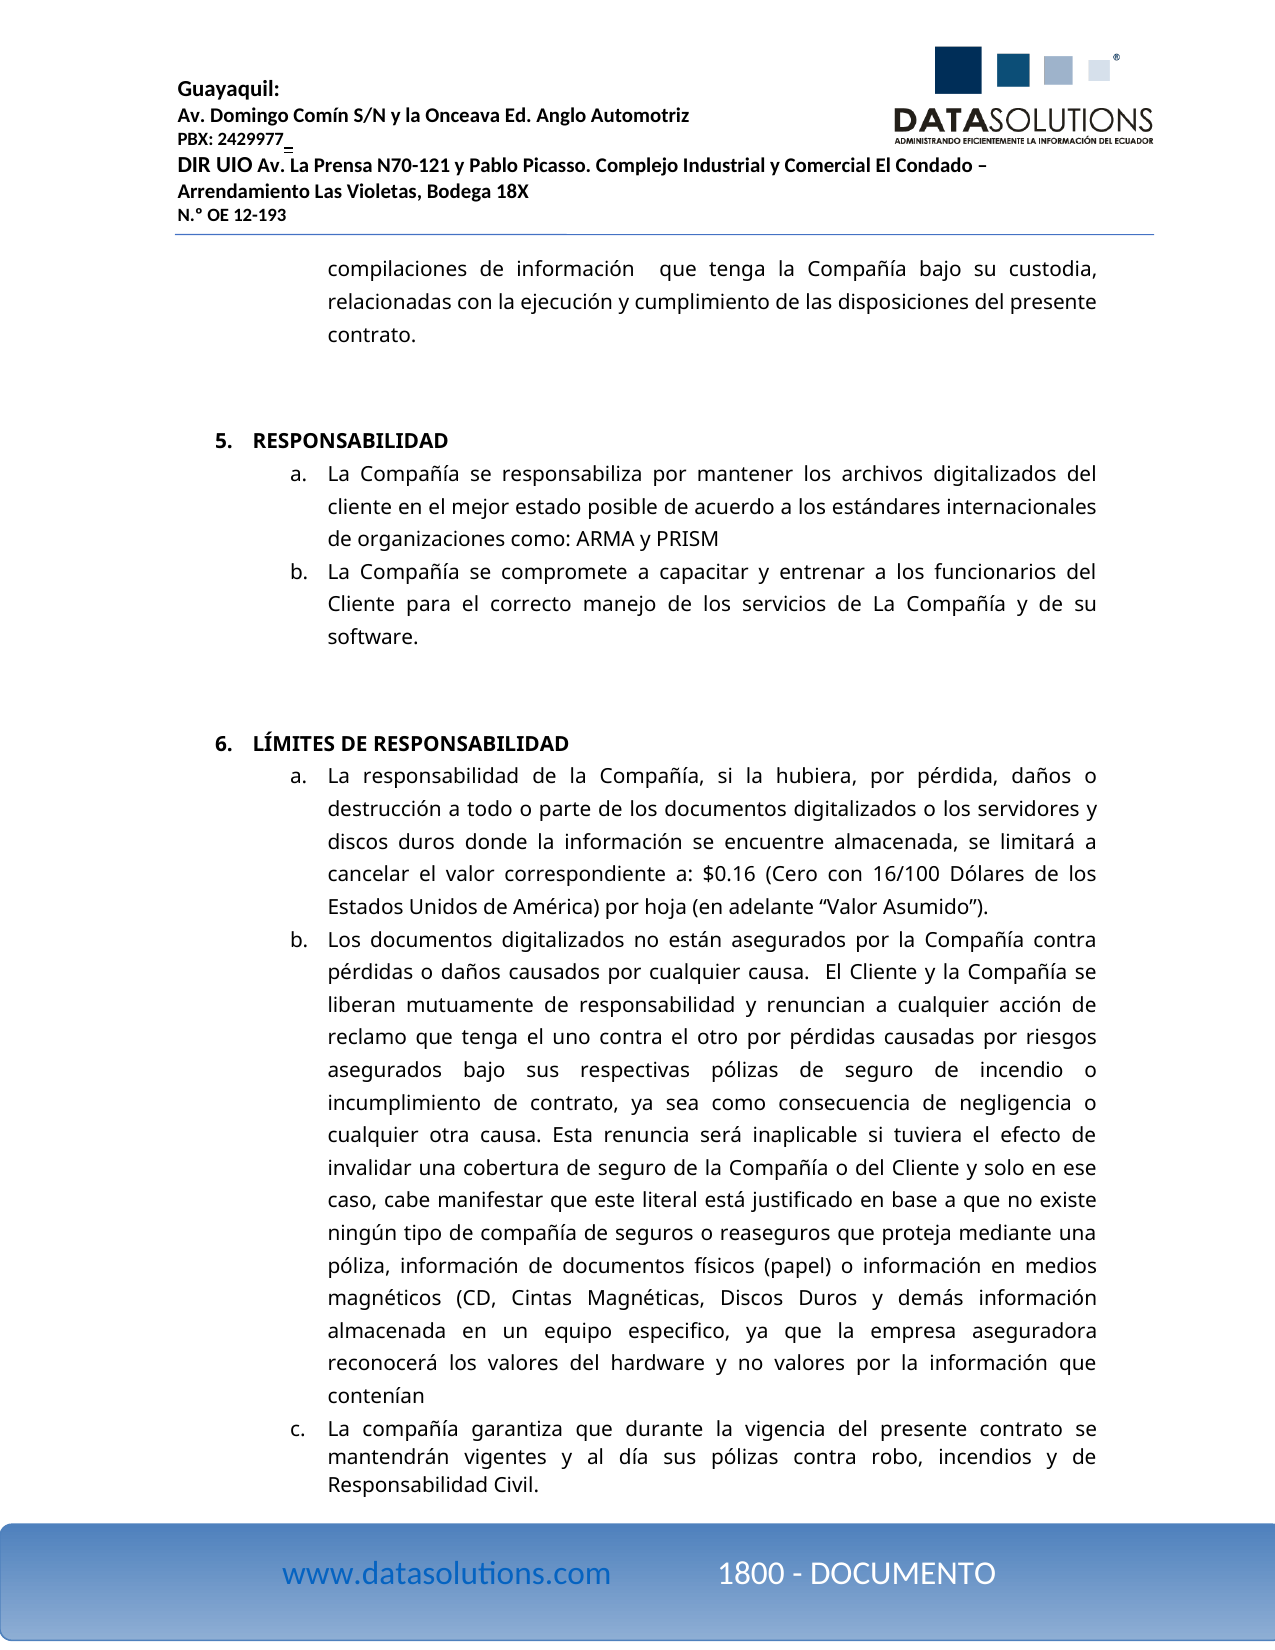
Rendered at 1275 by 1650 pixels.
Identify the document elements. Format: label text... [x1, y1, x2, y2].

list LÍMITES DE RESPONSABILIDAD [215, 729, 1098, 757]
list La compañía garantiza que durante la vigencia del presente contrato se mantendrán vigentes y al día sus pólizas contra robo, incendios y de Responsabilidad Civil. [290, 1414, 1098, 1499]
picture [892, 42, 1155, 148]
list Los documentos digitalizados no están asegurados por la Compañía contra pérdidas o daños causados por cualquier causa. El Cliente y la Compañía se liberan mutuamente de responsabilidad y renuncian a cualquier acción de reclamo que tenga el uno contra el otro por pérdidas causadas por riesgos asegurados bajo sus respectivas pólizas de seguro de incendio o incumplimiento de contrato, ya sea como consecuencia de negligencia o cualquier otra causa. Esta renuncia será inaplicable si tuviera el efecto de invalidar una cobertura de seguro de la Compañía o del Cliente y solo en ese caso, cabe manifestar que este literal está justificado en base a que no existe ningún tipo de compañía de seguros o reaseguros que proteja mediante una póliza, información de documentos físicos (papel) o información en medios magnéticos (CD, Cintas Magnéticas, Discos Duros y demás información almacenada en un equipo especifico, ya que la empresa aseguradora reconocerá los valores del hardware y no valores por la información que contenían [290, 925, 1098, 1409]
list La responsabilidad de la Compañía, si la hubiera, por pérdida, daños o destrucción a todo o parte de los documentos digitalizados o los servidores y discos duros donde la información se encuentre almacenada, se limitará a cancelar el valor correspondiente a: $0.16 (Cero con 16/100 Dólares de los Estados Unidos de América) por hoja (en adelante “Valor Asumido”). [290, 762, 1098, 921]
list RESPONSABILIDAD [215, 427, 1098, 455]
list La Compañía se compromete a capacitar y entrenar a los funcionarios del Cliente para el correcto manejo de los servicios de La Compañía y de su software. [290, 557, 1098, 651]
list La Compañía se responsabiliza por mantener los archivos digitalizados del cliente en el mejor estado posible de acuerdo a los estándares internacionales de organizaciones como: ARMA y PRISM [290, 459, 1098, 553]
